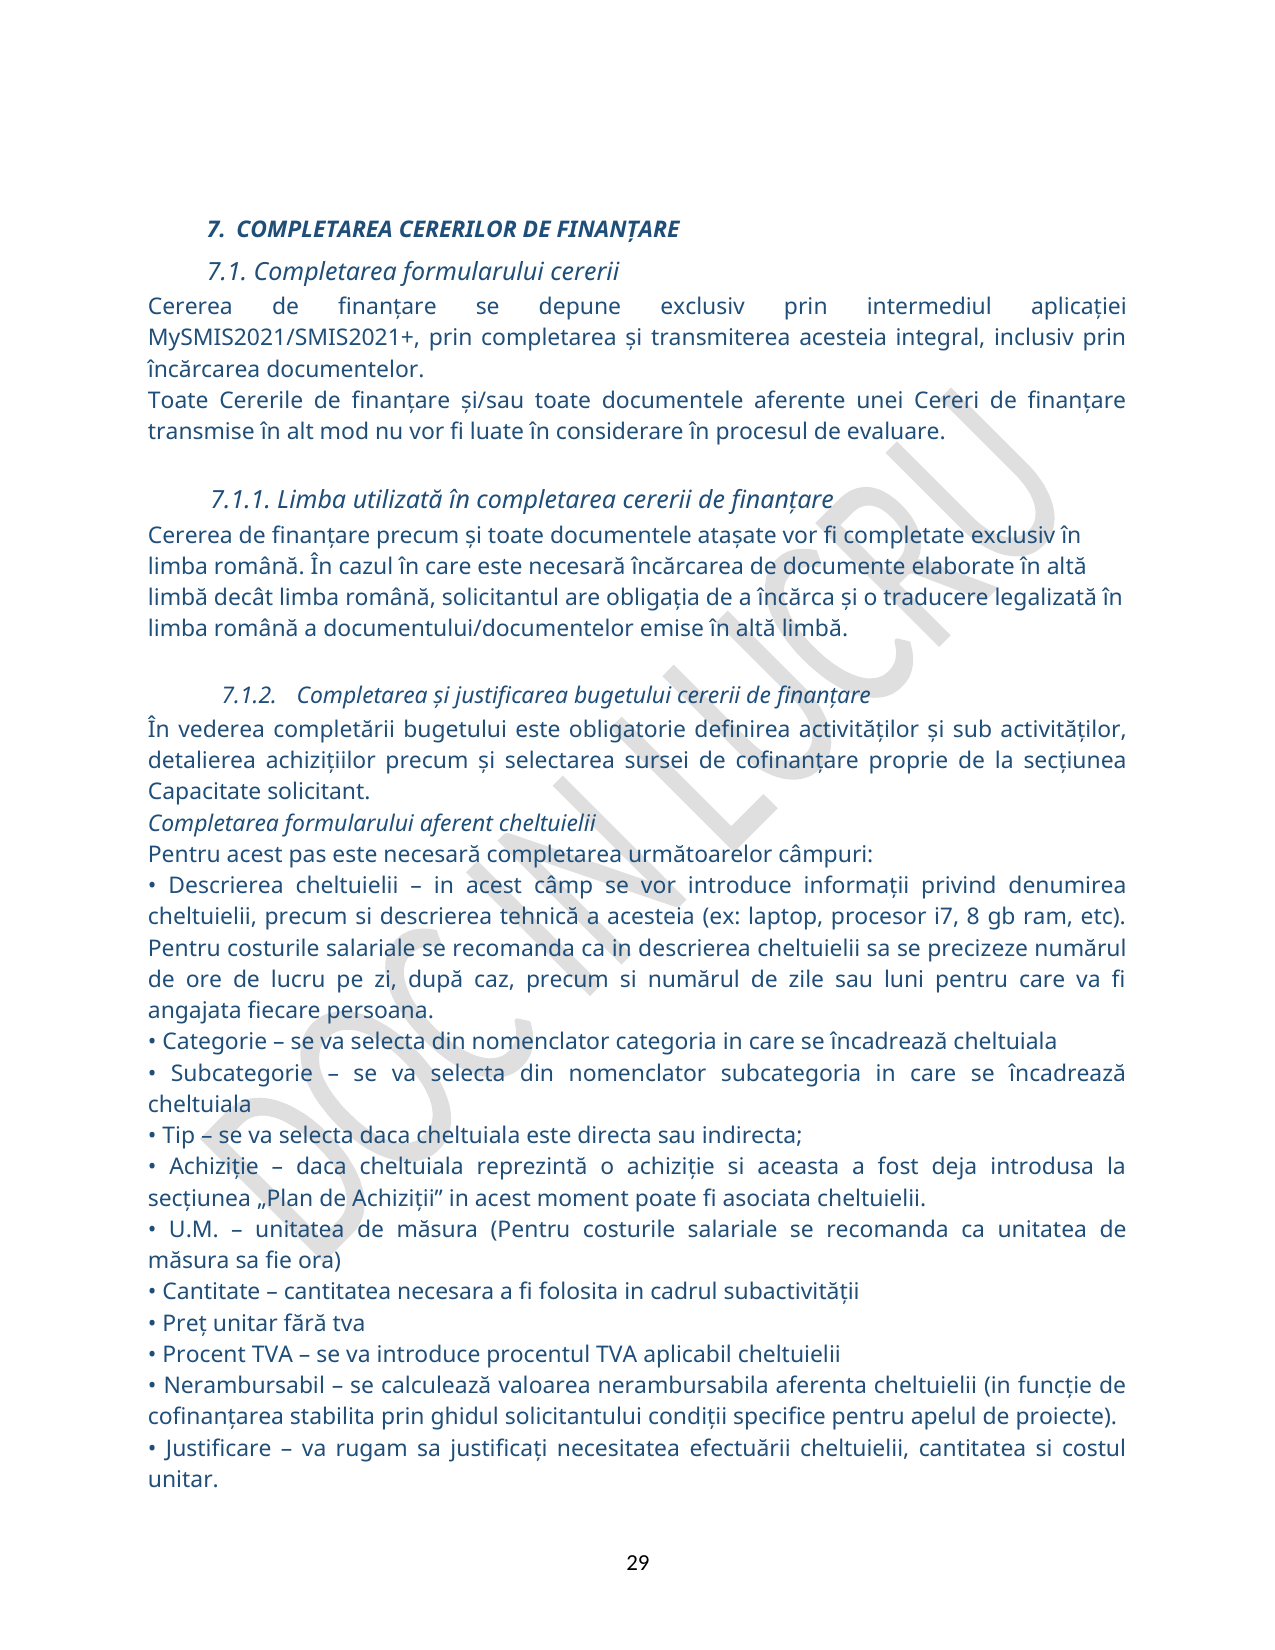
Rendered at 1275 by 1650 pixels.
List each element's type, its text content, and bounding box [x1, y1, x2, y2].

text • Categorie – se va selecta din nomenclator categoria in care se încadrează cheltuiala [148, 1025, 1127, 1056]
text Completarea formularului aferent cheltuielii [148, 806, 1127, 838]
subtitle COMPLETAREA CERERILOR DE FINANȚARE [207, 206, 1127, 246]
text • Cantitate – cantitatea necesara a fi folosita in cadrul subactivității [148, 1275, 1127, 1306]
subtitle Completarea și justificarea bugetului cererii de finanțare [221, 679, 1127, 710]
text • U.M. – unitatea de măsura (Pentru costurile salariale se recomanda ca unitatea de măsura sa fie ora) [148, 1213, 1127, 1275]
text • Preț unitar fără tva [148, 1306, 1127, 1338]
text • Tip – se va selecta daca cheltuiala este directa sau indirecta; [148, 1119, 1127, 1150]
text • Nerambursabil – se calculează valoarea nerambursabila aferenta cheltuielii (in funcție de cofinanțarea stabilita prin ghidul solicitantului condiții specifice pentru apelul de proiecte). [148, 1369, 1127, 1431]
text Cererea de finanțare se depune exclusiv prin intermediul aplicației MySMIS2021/SMIS2021+, prin completarea și transmiterea acesteia integral, inclusiv prin încărcarea documentelor. [148, 290, 1127, 384]
subtitle 7.1. Completarea formularului cererii [207, 253, 1127, 287]
text • Subcategorie – se va selecta din nomenclator subcategoria in care se încadrează cheltuiala [148, 1056, 1127, 1119]
text • Procent TVA – se va introduce procentul TVA aplicabil cheltuielii [148, 1338, 1127, 1369]
text Pentru acest pas este necesară completarea următoarelor câmpuri: [148, 838, 1127, 869]
text Cererea de finanțare precum și toate documentele atașate vor fi completate exclusiv în limba română. În cazul în care este necesară încărcarea de documente elaborate în altă limbă decât limba română, solicitantul are obligația de a încărca și o traducere legalizată în limba română a documentului/documentelor emise în altă limbă. [148, 518, 1127, 643]
text • Achiziție – daca cheltuiala reprezintă o achiziție si aceasta a fost deja introdusa la secțiunea „Plan de Achiziții” in acest moment poate fi asociata cheltuielii. [148, 1150, 1127, 1213]
subtitle 7.1.1. Limba utilizată în completarea cererii de finanțare [210, 482, 1127, 516]
text Toate Cererile de finanțare și/sau toate documentele aferente unei Cereri de finanțare transmise în alt mod nu vor fi luate în considerare în procesul de evaluare. [148, 384, 1127, 446]
text • Justificare – va rugam sa justificați necesitatea efectuării cheltuielii, cantitatea si costul unitar. [148, 1431, 1127, 1494]
text În vederea completării bugetului este obligatorie definirea activităților și sub activităților, detalierea achizițiilor precum și selectarea sursei de cofinanțare proprie de la secțiunea Capacitate solicitant. [148, 713, 1127, 806]
text • Descrierea cheltuielii – in acest câmp se vor introduce informații privind denumirea cheltuielii, precum si descrierea tehnică a acesteia (ex: laptop, procesor i7, 8 gb ram, etc). Pentru costurile salariale se recomanda ca in descrierea cheltuielii sa se precizeze numărul de ore de lucru pe zi, după caz, precum si numărul de zile sau luni pentru care va fi angajata fiecare persoana. [148, 869, 1127, 1025]
